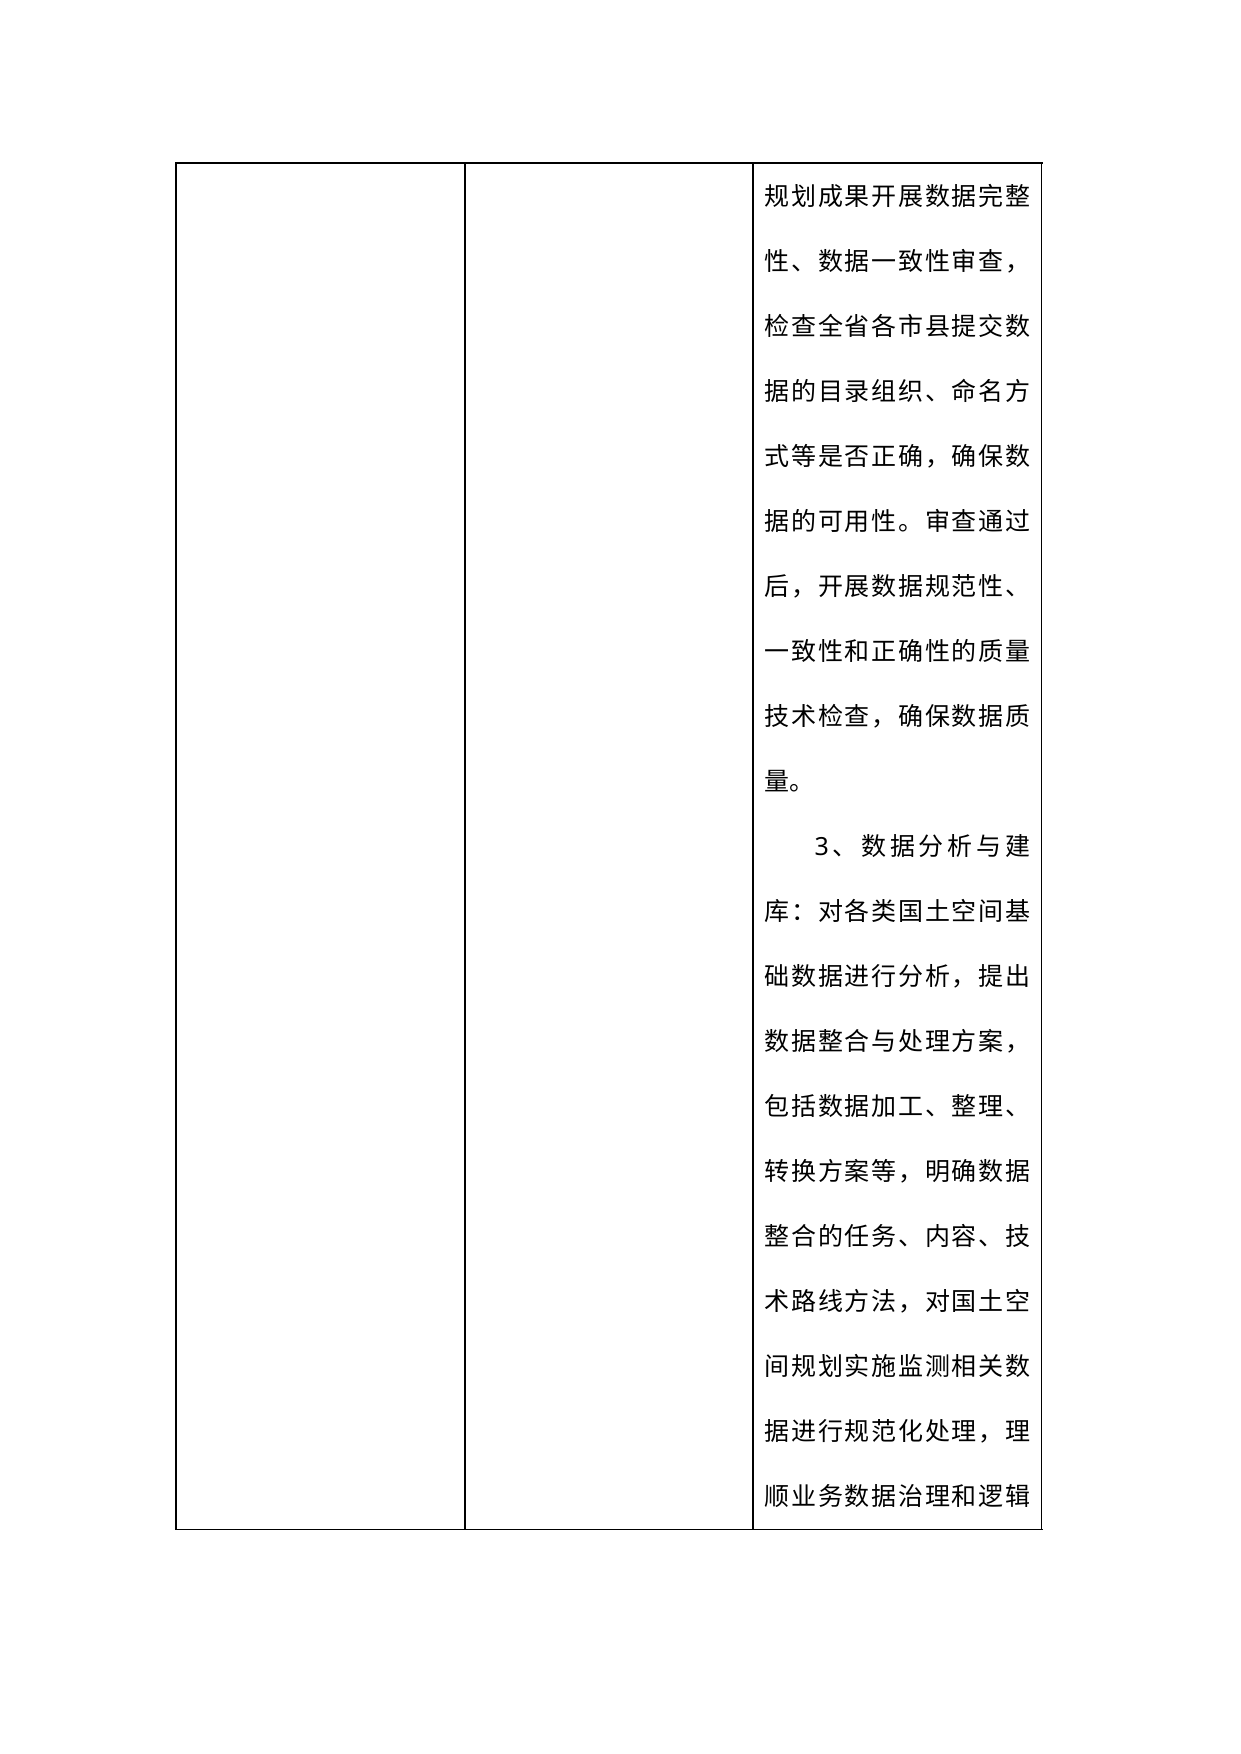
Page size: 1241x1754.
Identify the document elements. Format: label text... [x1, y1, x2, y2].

table_cell 1 [177, 164, 464, 1528]
table_cell ★ [466, 164, 752, 1528]
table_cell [754, 164, 1041, 1528]
